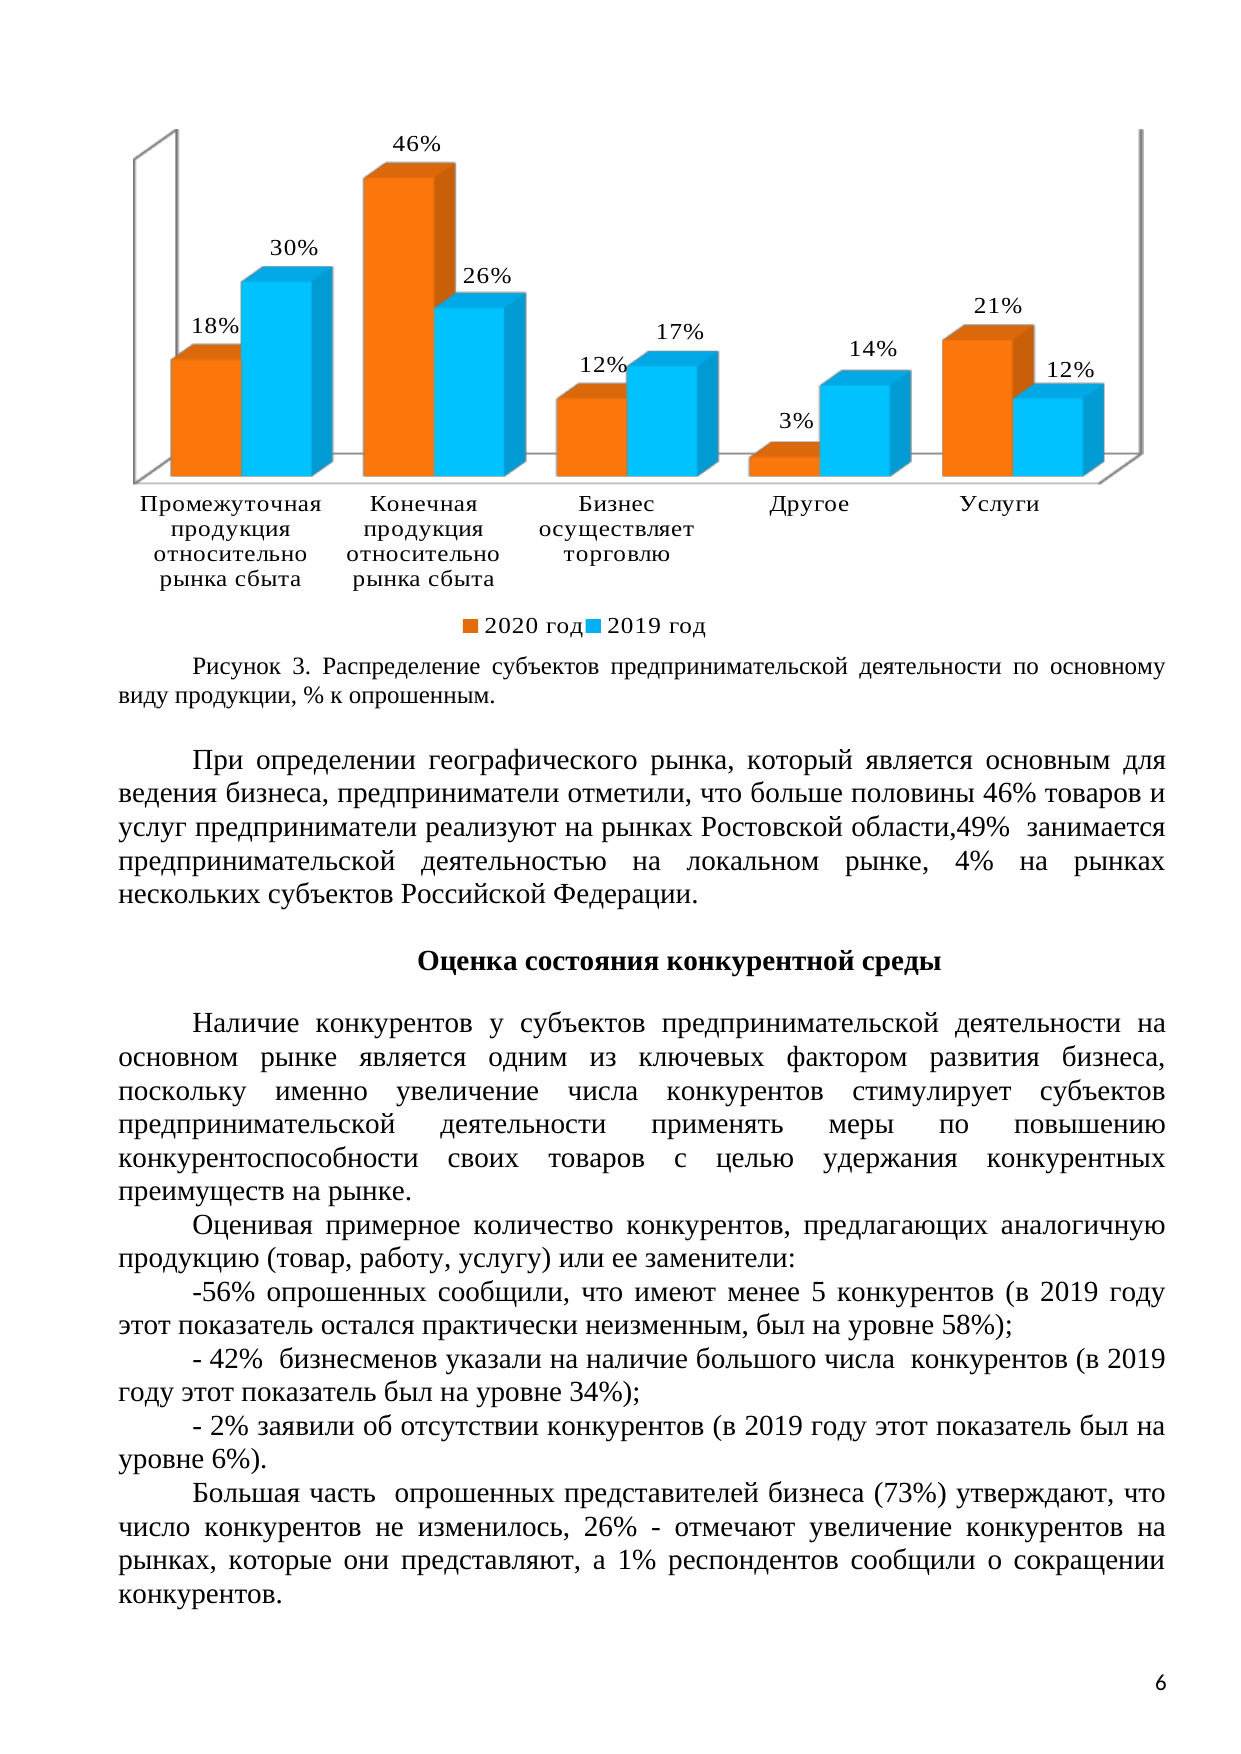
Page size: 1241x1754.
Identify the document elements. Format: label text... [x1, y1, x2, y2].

text Оценивая примерное количество конкурентов, предлагающих аналогичную продукцию (товар, работу, услугу) или ее заменители: [118, 1207, 1167, 1274]
text - 2% заявили об отсутствии конкурентов (в 2019 году этот показатель был на уровне 6%). [118, 1408, 1167, 1475]
text Рисунок 3. Распределение субъектов предпринимательской деятельности по основному виду продукции, % к опрошенным. [118, 651, 1167, 708]
text Большая часть опрошенных представителей бизнеса (73%) утверждают, что число конкурентов не изменилось, 26% - отмечают увеличение конкурентов на рынках, которые они представляют, а 1% респондентов сообщили о сокращении конкурентов. [118, 1475, 1167, 1609]
text -56% опрошенных сообщили, что имеют менее 5 конкурентов (в 2019 году этот показатель остался практически неизменным, был на уровне 58%); [118, 1274, 1167, 1341]
text - 42% бизнесменов указали на наличие большого числа конкурентов (в 2019 году этот показатель был на уровне 34%); [118, 1341, 1167, 1408]
text Наличие конкурентов у субъектов предпринимательской деятельности на основном рынке является одним из ключевых фактором развития бизнеса, поскольку именно увеличение числа конкурентов стимулирует субъектов предпринимательской деятельности применять меры по повышению конкурентоспособности своих товаров с целью удержания конкурентных преимуществ на рынке. [118, 1006, 1167, 1207]
text Оценка состояния конкурентной среды [118, 943, 1167, 977]
text При определении географического рынка, который является основным для ведения бизнеса, предприниматели отметили, что больше половины 46% товаров и услуг предприниматели реализуют на рынках Ростовской области,49% занимается предпринимательской деятельностью на локальном рынке, 4% на рынках нескольких субъектов Российской Федерации. [118, 742, 1167, 910]
